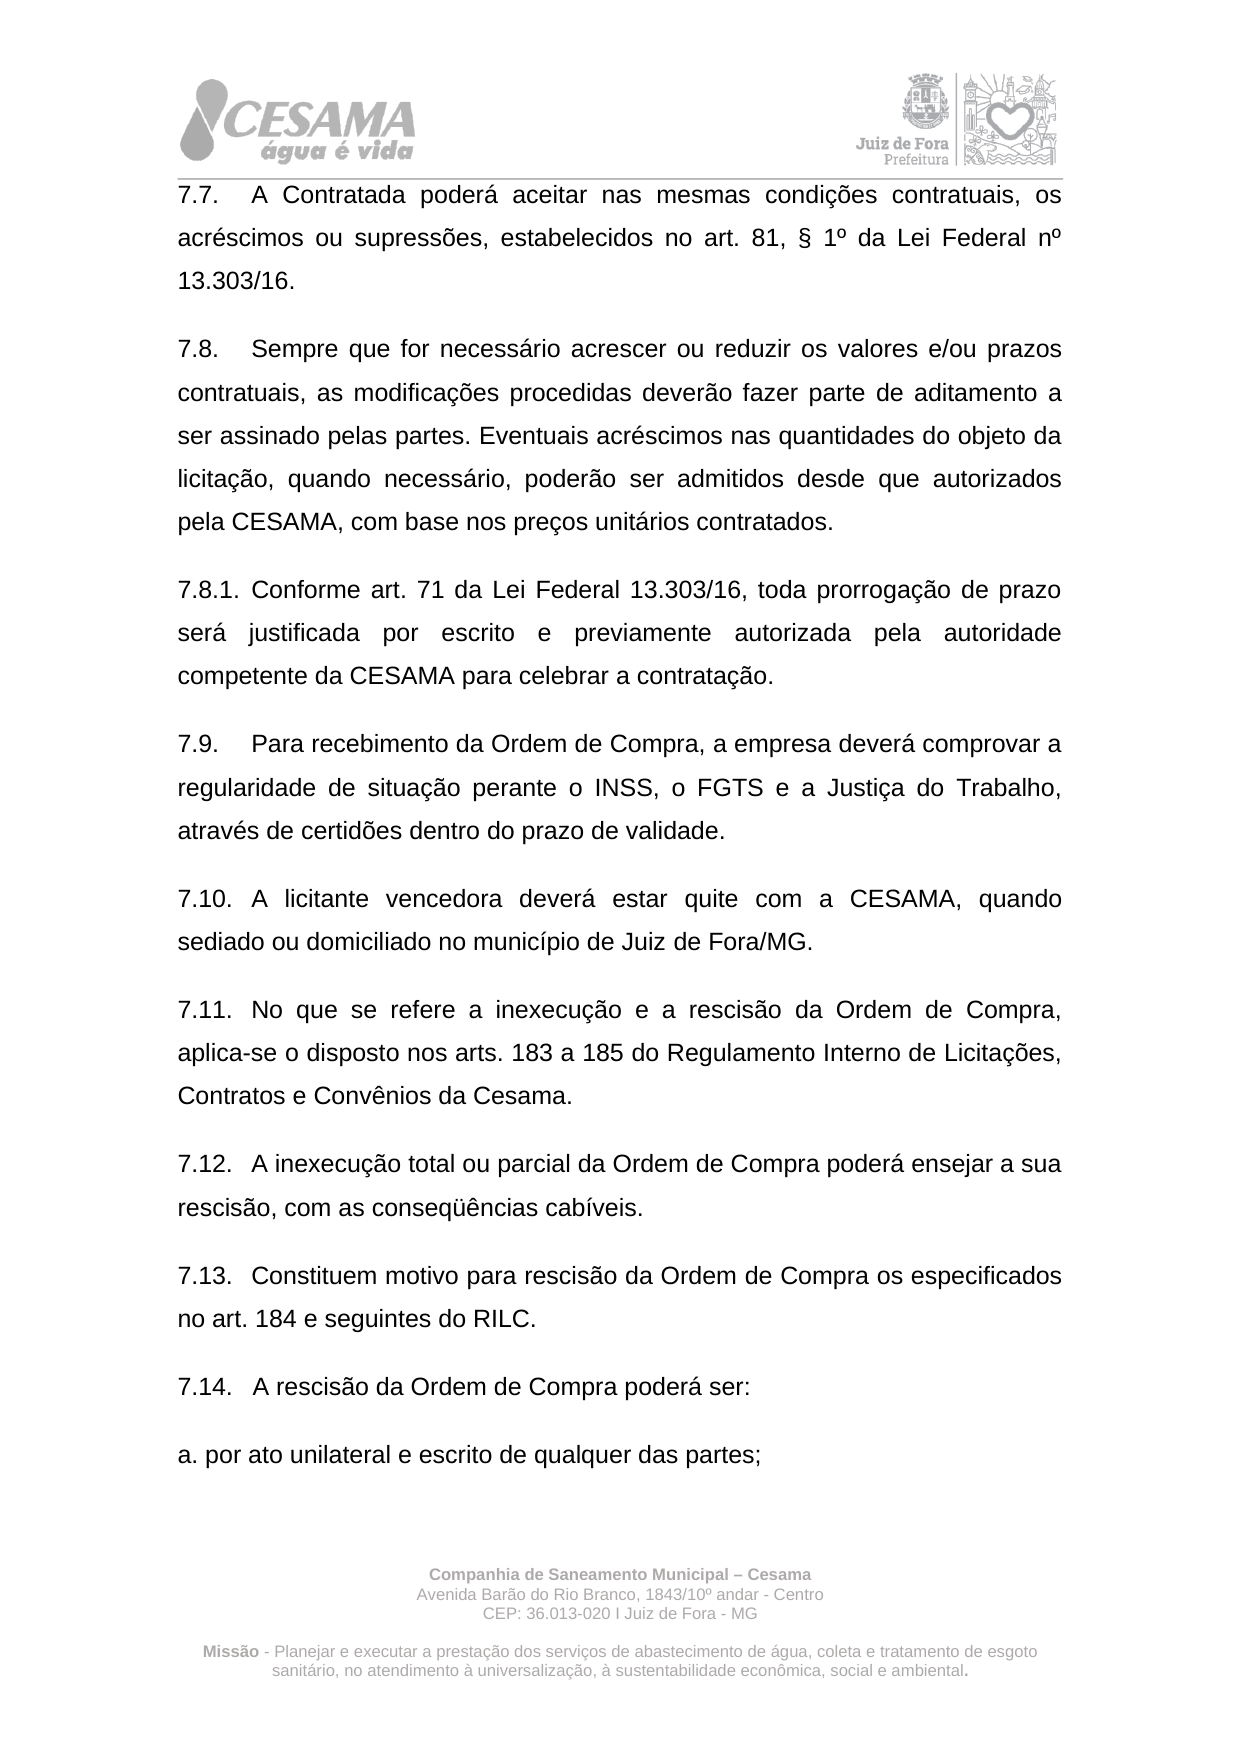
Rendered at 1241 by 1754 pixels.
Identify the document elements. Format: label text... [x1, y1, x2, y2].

list Constituem motivo para rescisão da Ordem de Compra os especificados no art. 184 e seguintes do RILC. [177, 1261, 1063, 1332]
list A inexecução total ou parcial da Ordem de Compra poderá ensejar a sua rescisão, com as conseqüências cabíveis. [177, 1149, 1063, 1221]
list Para recebimento da Ordem de Compra, a empresa deverá comprovar a regularidade de situação perante o INSS, o FGTS e a Justiça do Trabalho, através de certidões dentro do prazo de validade. [177, 729, 1063, 844]
picture [177, 73, 1064, 180]
list A rescisão da Ordem de Compra poderá ser: [177, 1372, 1063, 1401]
text a. por ato unilateral e escrito de qualquer das partes; [177, 1440, 1063, 1469]
list No que se refere a inexecução e a rescisão da Ordem de Compra, aplica-se o disposto nos arts. 183 a 185 do Regulamento Interno de Licitações, Contratos e Convênios da Cesama. [177, 995, 1063, 1110]
list Conforme art. 71 da Lei Federal 13.303/16, toda prorrogação de prazo será justificada por escrito e previamente autorizada pela autoridade competente da CESAMA para celebrar a contratação. [177, 575, 1063, 690]
list A Contratada poderá aceitar nas mesmas condições contratuais, os acréscimos ou supressões, estabelecidos no art. 81, § 1º da Lei Federal nº 13.303/16. [177, 180, 1063, 295]
list Sempre que for necessário acrescer ou reduzir os valores e/ou prazos contratuais, as modificações procedidas deverão fazer parte de aditamento a ser assinado pelas partes. Eventuais acréscimos nas quantidades do objeto da licitação, quando necessário, poderão ser admitidos desde que autorizados pela CESAMA, com base nos preços unitários contratados. [177, 334, 1063, 536]
list A licitante vencedora deverá estar quite com a CESAMA, quando sediado ou domiciliado no município de Juiz de Fora/MG. [177, 884, 1063, 956]
